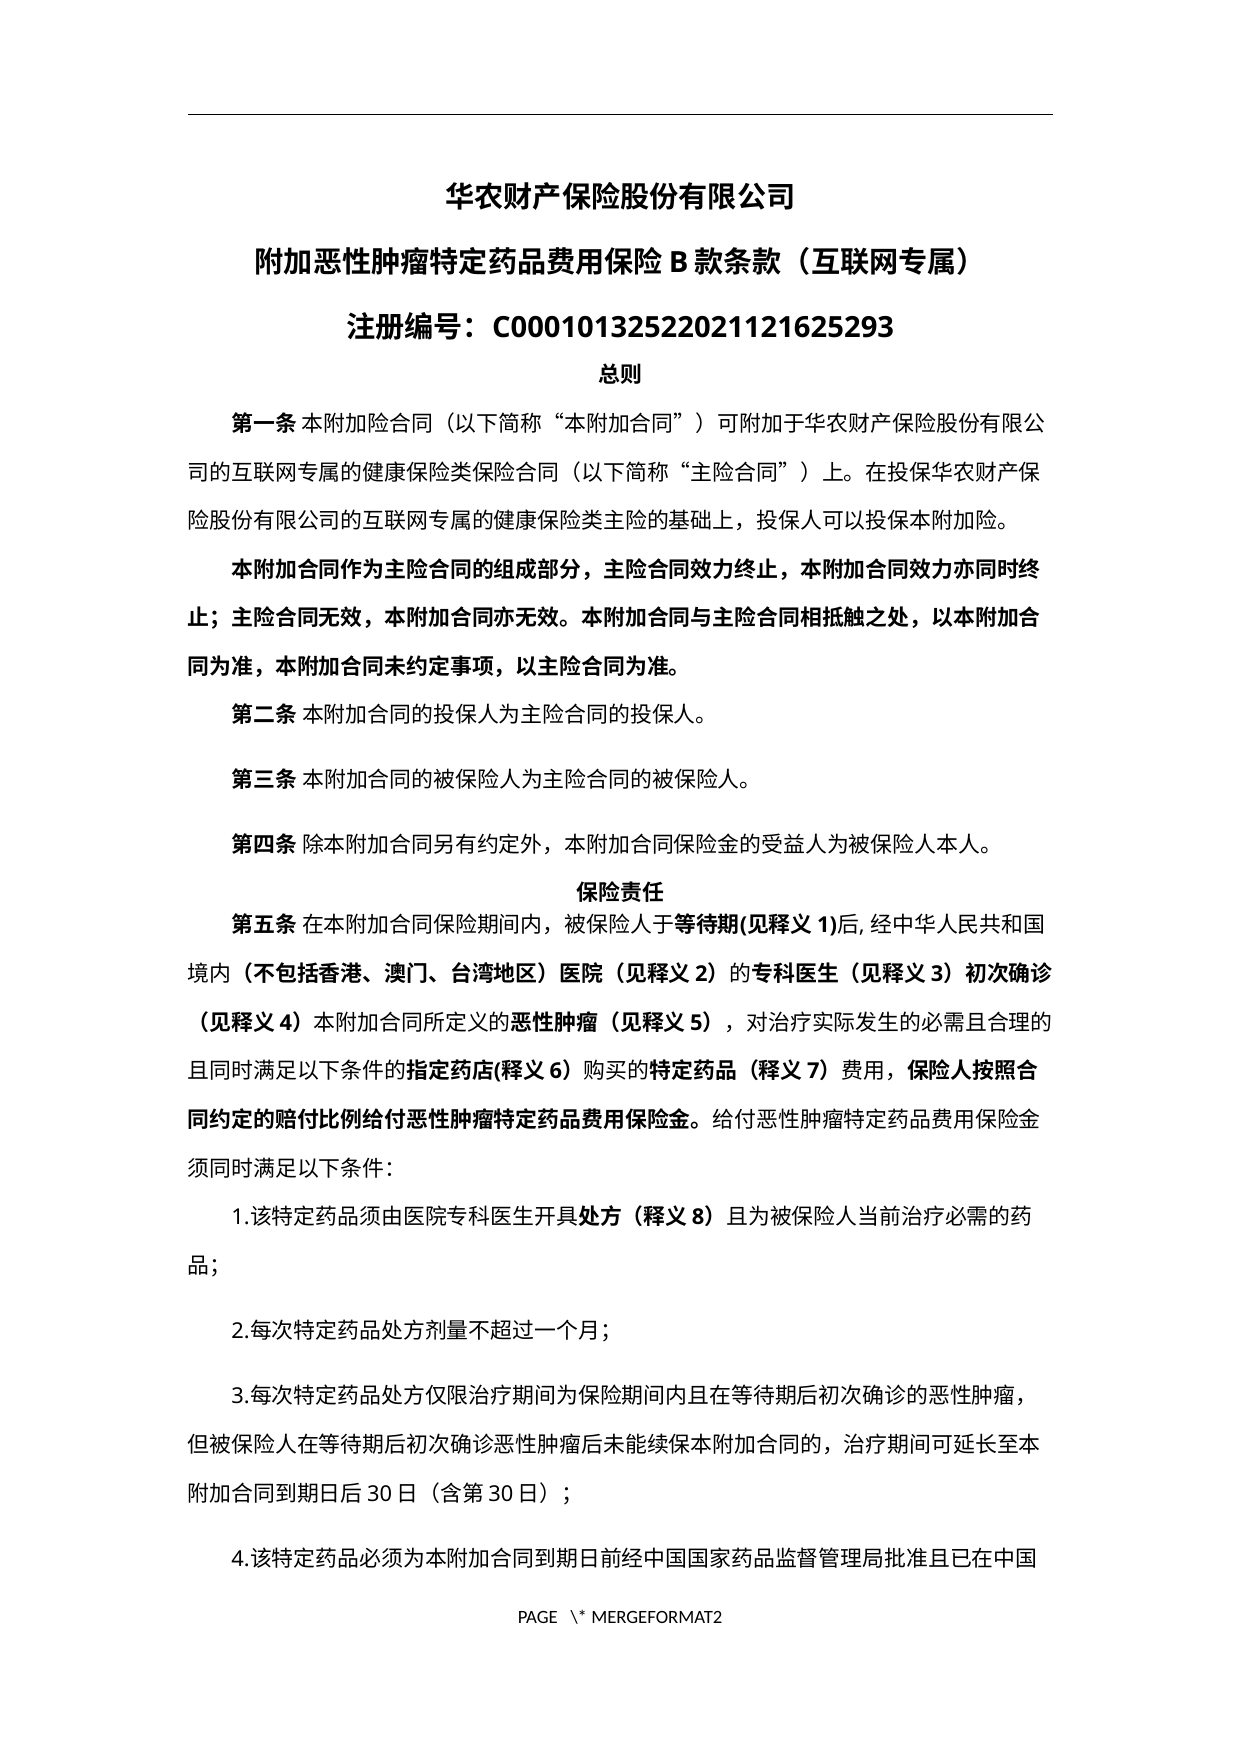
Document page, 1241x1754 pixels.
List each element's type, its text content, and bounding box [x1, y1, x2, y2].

text 2.每次特定药品处方剂量不超过一个月； [187, 1313, 1053, 1345]
text 华农财产保险股份有限公司 [187, 162, 1053, 227]
text 附加恶性肿瘤特定药品费用保险B款条款（互联网专属） [187, 227, 1053, 292]
text 3.每次特定药品处方仅限治疗期间为保险期间内且在等待期后初次确诊的恶性肿瘤，但被保险人在等待期后初次确诊恶性肿瘤后未能续保本附加合同的，治疗期间可延长至本附加合同到期日后30日（含第30日）； [187, 1378, 1053, 1508]
text 总则 [187, 357, 1053, 389]
text 第二条 本附加合同的投保人为主险合同的投保人。 [187, 697, 1053, 729]
text 本附加合同作为主险合同的组成部分，主险合同效力终止，本附加合同效力亦同时终止；主险合同无效，本附加合同亦无效。本附加合同与主险合同相抵触之处，以本附加合同为准，本附加合同未约定事项，以主险合同为准。 [187, 551, 1053, 681]
text 第五条 在本附加合同保险期间内，被保险人于等待期(见释义1)后, 经中华人民共和国境内（不包括香港、澳门、台湾地区）医院（见释义2）的专科医生（见释义3）初次确诊（见释义4）本附加合同所定义的恶性肿瘤（见释义5），对治疗实际发生的必需且合理的且同时满足以下条件的指定药店(释义6）购买的特定药品（释义7）费用，保险人按照合同约定的赔付比例给付恶性肿瘤特定药品费用保险金。给付恶性肿瘤特定药品费用保险金须同时满足以下条件： [187, 907, 1053, 1183]
text 保险责任 [187, 874, 1053, 907]
text 第四条 除本附加合同另有约定外，本附加合同保险金的受益人为被保险人本人。 [187, 826, 1053, 859]
text 注册编号：C00010132522021121625293 [187, 292, 1053, 357]
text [187, 1540, 1053, 1573]
text 1.该特定药品须由医院专科医生开具处方（释义8）且为被保险人当前治疗必需的药品； [187, 1199, 1053, 1280]
text 第三条 本附加合同的被保险人为主险合同的被保险人。 [187, 762, 1053, 794]
text 第一条 本附加险合同（以下简称“本附加合同”）可附加于华农财产保险股份有限公司的互联网专属的健康保险类保险合同（以下简称“主险合同”）上。在投保华农财产保险股份有限公司的互联网专属的健康保险类主险的基础上，投保人可以投保本附加险。 [187, 405, 1053, 535]
